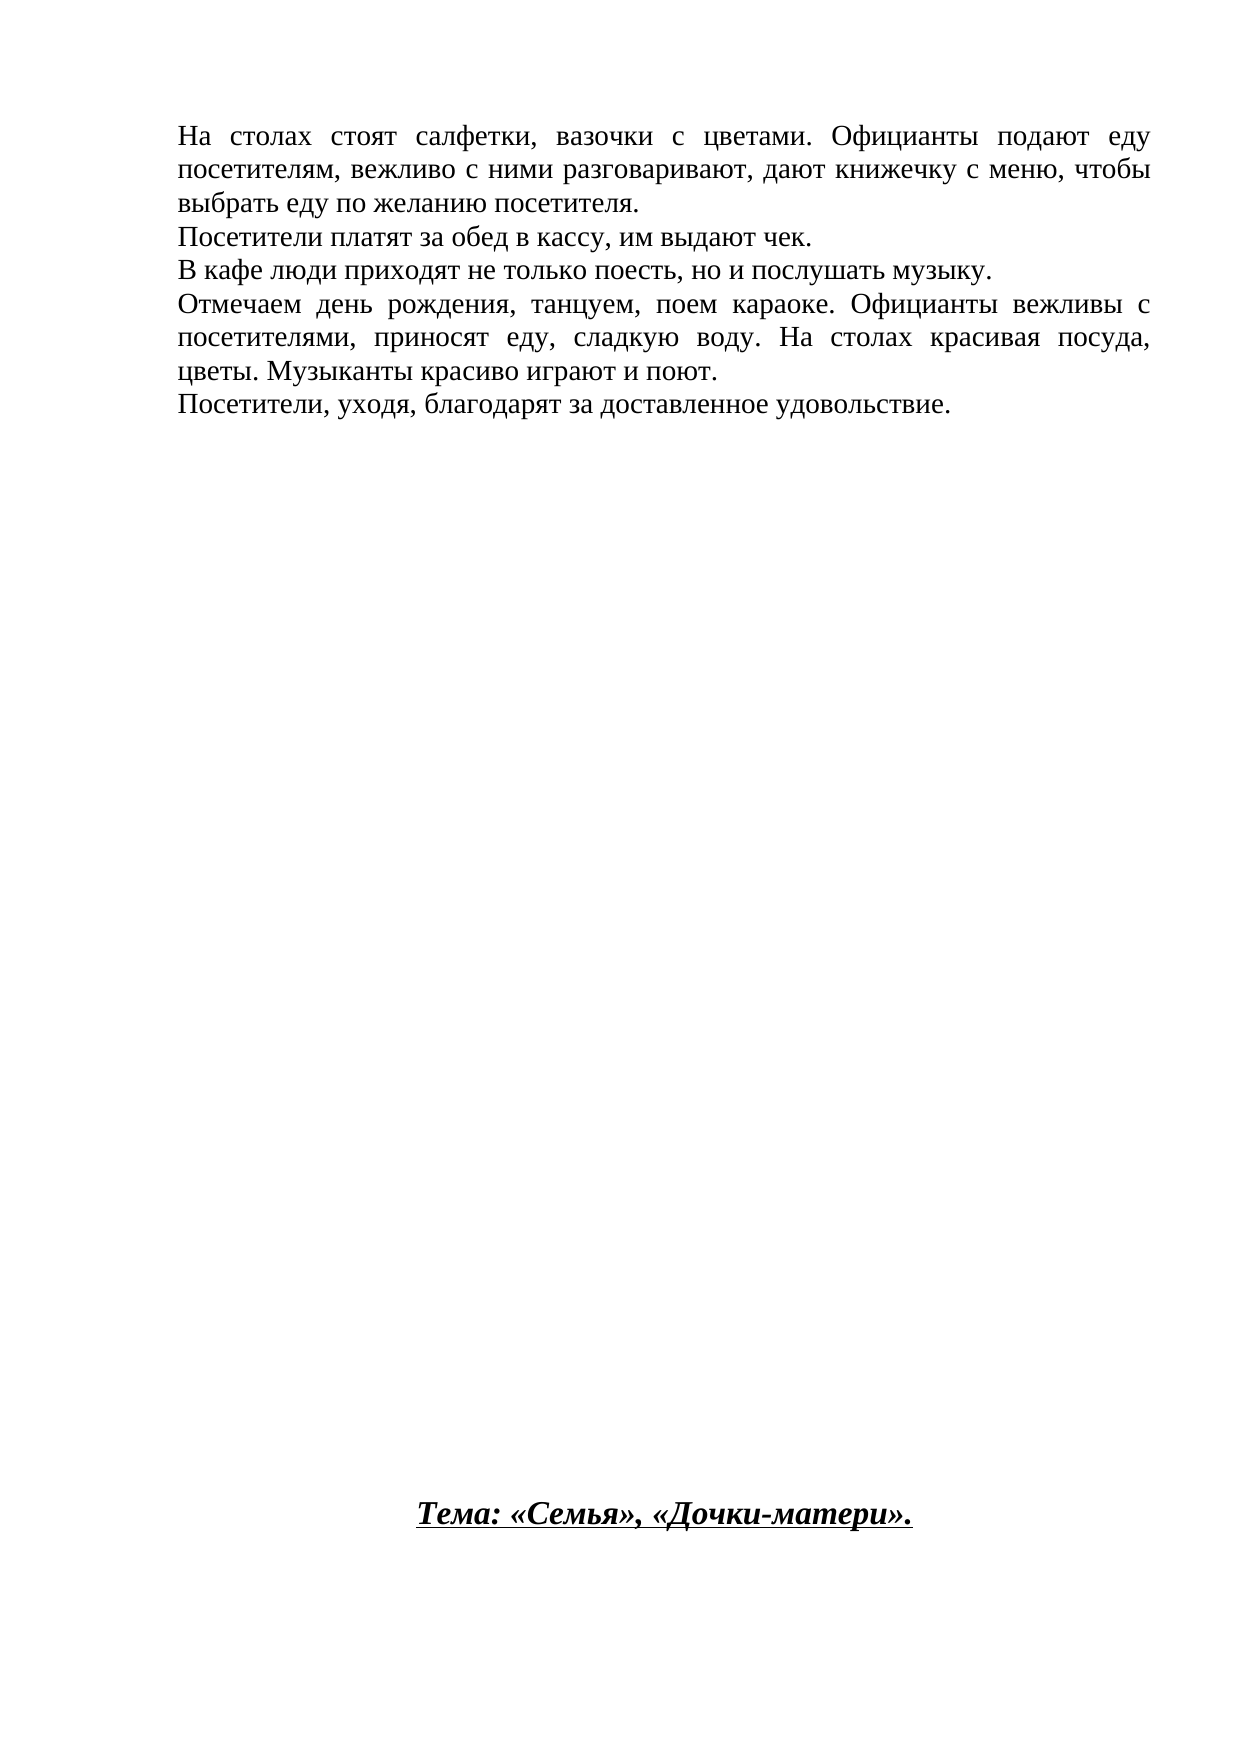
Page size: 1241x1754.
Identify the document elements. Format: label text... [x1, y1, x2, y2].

text Посетители платят за обед в кассу, им выдают чек. [177, 219, 1152, 252]
text Посетители, уходя, благодарят за доставленное удовольствие. [177, 386, 1152, 420]
text На столах стоят салфетки, вазочки с цветами. Официанты подают еду посетителям, вежливо с ними разговаривают, дают книжечку с меню, чтобы выбрать еду по желанию посетителя. [177, 118, 1152, 219]
text Тема: «Семья», «Дочки-матери». [177, 1493, 1152, 1532]
text Отмечаем день рождения, танцуем, поем караоке. Официанты вежливы с посетителями, приносят еду, сладкую воду. На столах красивая посуда, цветы. Музыканты красиво играют и поют. [177, 286, 1152, 386]
text В кафе люди приходят не только поесть, но и послушать музыку. [177, 252, 1152, 286]
